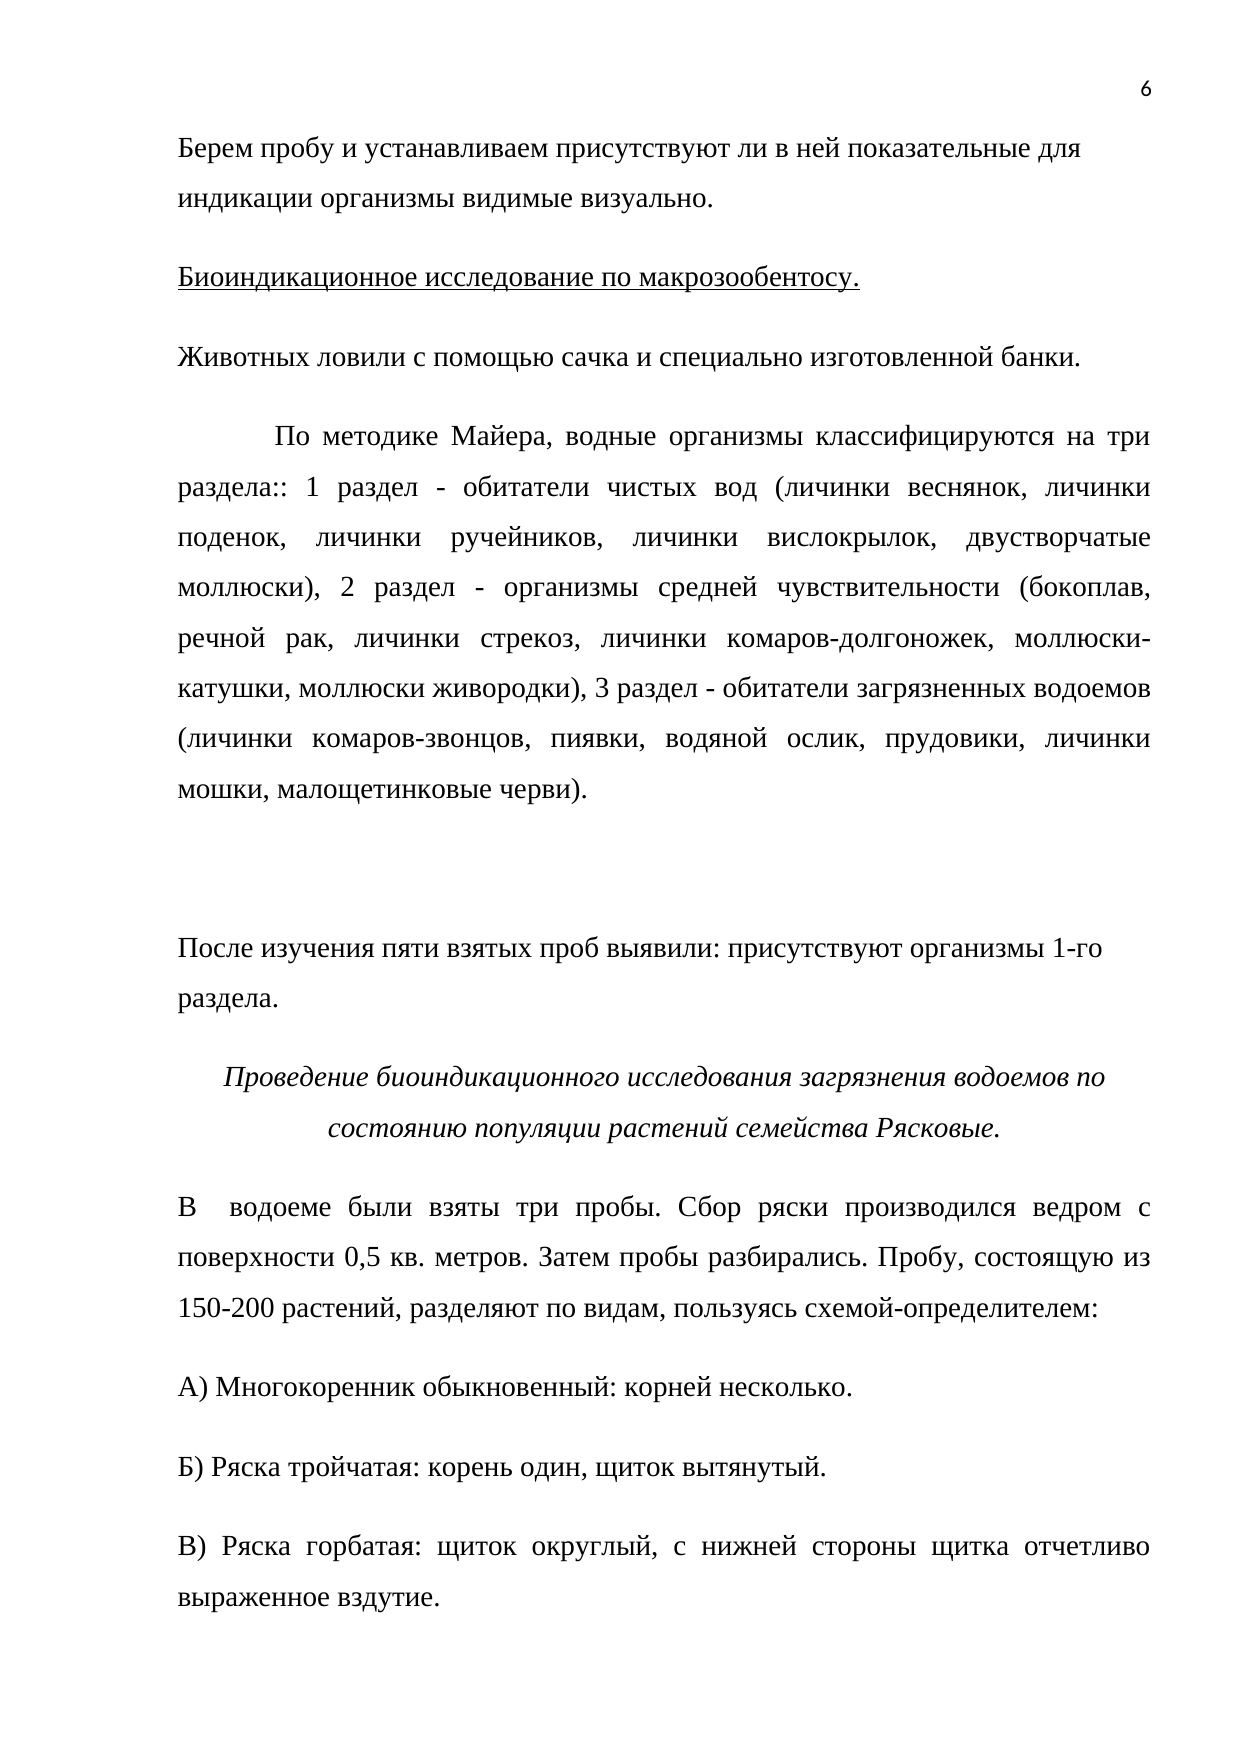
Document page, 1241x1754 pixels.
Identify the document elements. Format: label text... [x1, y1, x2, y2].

text В) Ряска горбатая: щиток округлый, с нижней стороны щитка отчетливо выраженное вздутие. [177, 1528, 1152, 1612]
text После изучения пяти взятых проб выявили: присутствуют организмы 1-го раздела. [177, 930, 1152, 1013]
text Животных ловили с помощью сачка и специально изготовленной банки. [177, 339, 1152, 373]
text Проведение биоиндикационного исследования загрязнения водоемов по состоянию популяции растений семейства Рясковые. [177, 1059, 1152, 1143]
text Биоиндикационное исследование по макрозообентосу. [177, 259, 1152, 293]
text По методике Майера, водные организмы классифицируются на три раздела:: 1 раздел - обитатели чистых вод (личинки веснянок, личинки поденок, личинки ручейников, личинки вислокрылок, двустворчатые моллюски), 2 раздел - организмы средней чувствительности (бокоплав, речной рак, личинки стрекоз, личинки комаров-долгоножек, моллюски-катушки, моллюски живородки), 3 раздел - обитатели загрязненных водоемов (личинки комаров-звонцов, пиявки, водяной ослик, прудовики, личинки мошки, малощетинковые черви). [177, 418, 1152, 804]
text В водоеме были взяты три пробы. Сбор ряски производился ведром с поверхности 0,5 кв. метров. Затем пробы разбирались. Пробу, состоящую из 150-200 растений, разделяют по видам, пользуясь схемой-определителем: [177, 1189, 1152, 1323]
text Берем пробу и устанавливаем присутствуют ли в ней показательные для индикации организмы видимые визуально. [177, 130, 1152, 214]
text Б) Ряска тройчатая: корень один, щиток вытянутый. [177, 1449, 1152, 1482]
text А) Многокоренник обыкновенный: корней несколько. [177, 1369, 1152, 1403]
